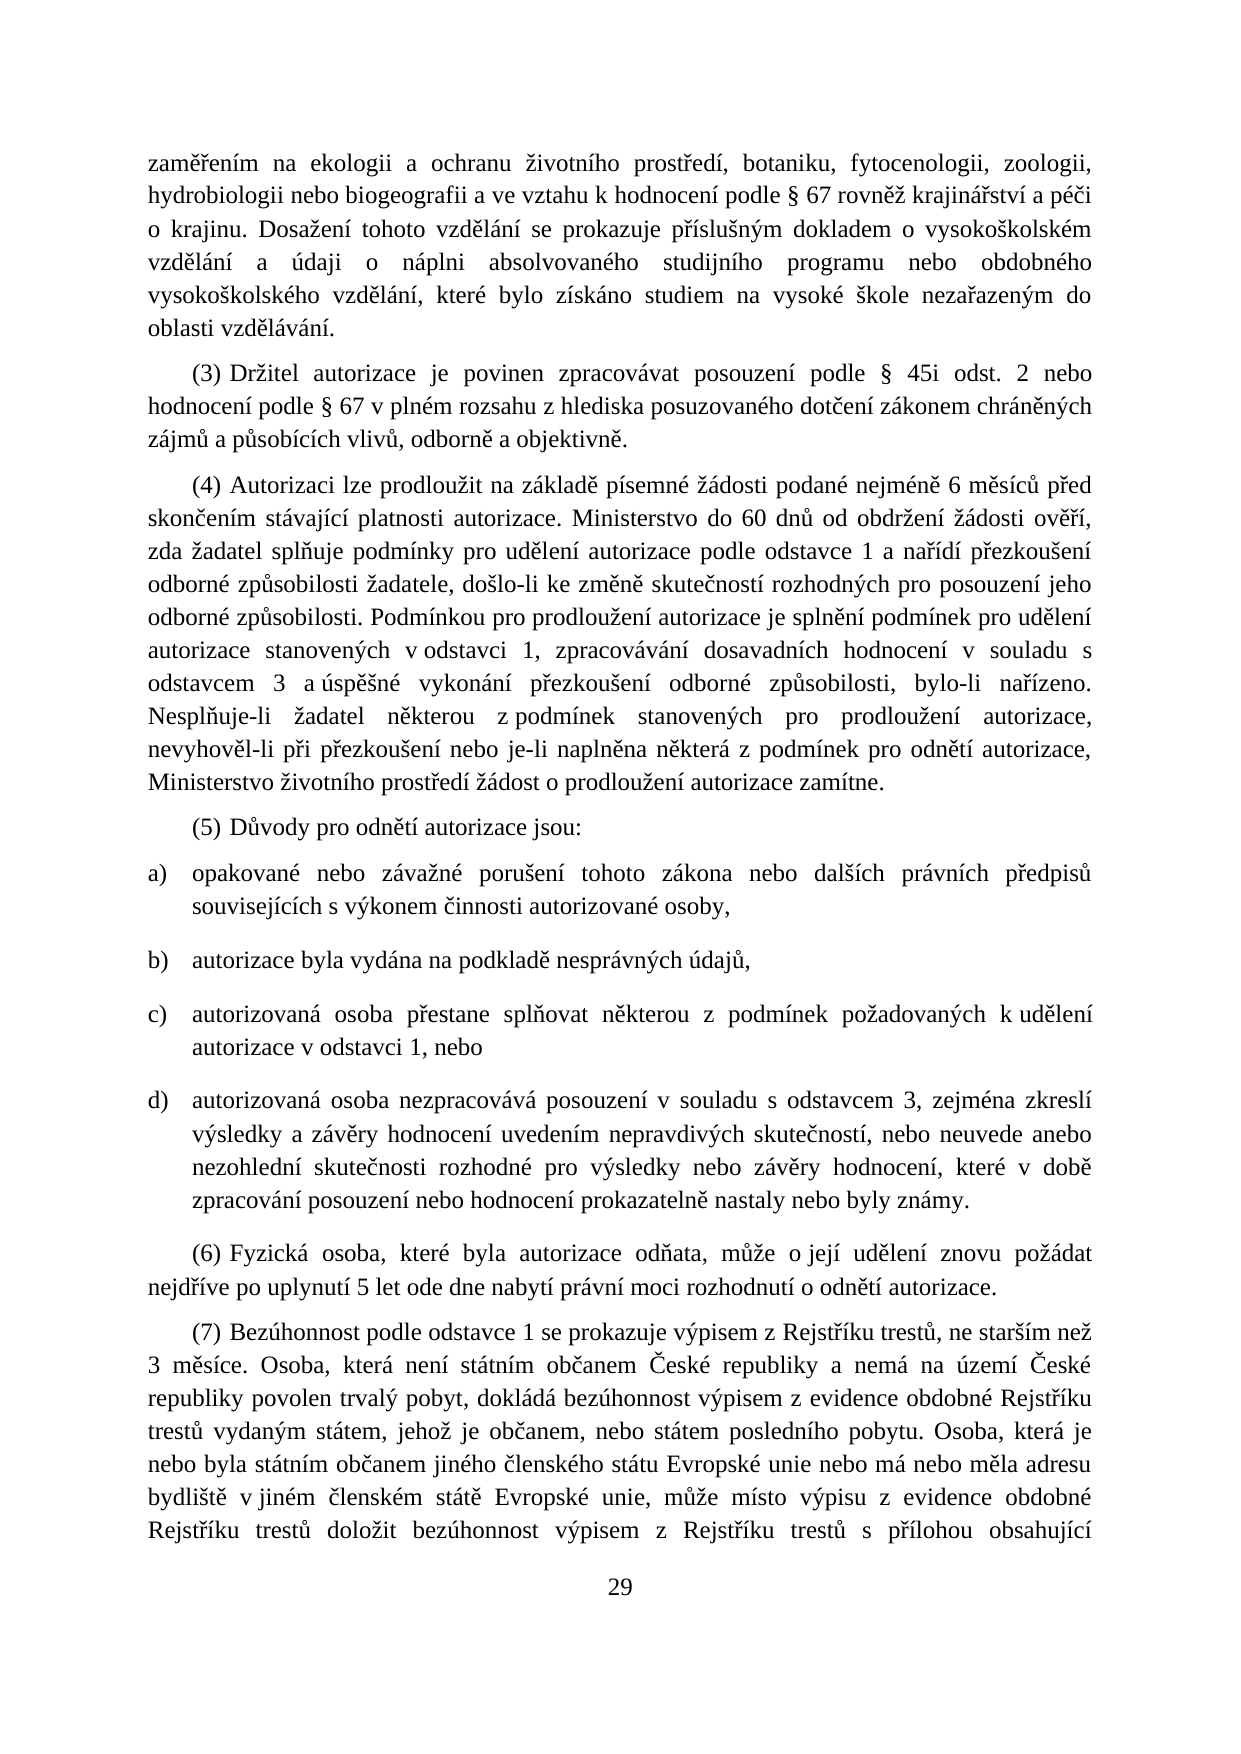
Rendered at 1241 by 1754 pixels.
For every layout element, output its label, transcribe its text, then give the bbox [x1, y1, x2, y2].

text Fyzická osoba, které byla autorizace odňata, může o její udělení znovu požádat nejdříve po uplynutí 5 let ode dne nabytí právní moci rozhodnutí o odnětí autorizace. [148, 1238, 1093, 1300]
text autorizovaná osoba přestane splňovat některou z podmínek požadovaných k udělení autorizace v odstavci 1, nebo [148, 999, 1093, 1061]
text opakované nebo závažné porušení tohoto zákona nebo dalších právních předpisů souvisejících s výkonem činnosti autorizované osoby, [148, 858, 1093, 920]
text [148, 1317, 1093, 1544]
text autorizovaná osoba nezpracovává posouzení v souladu s odstavcem 3, zejména zkreslí výsledky a závěry hodnocení uvedením nepravdivých skutečností, nebo neuvede anebo nezohlední skutečnosti rozhodné pro výsledky nebo závěry hodnocení, které v době zpracování posouzení nebo hodnocení prokazatelně nastaly nebo byly známy. [148, 1086, 1093, 1213]
text Autorizaci lze prodloužit na základě písemné žádosti podané nejméně 6 měsíců před skončením stávající platnosti autorizace. Ministerstvo do 60 dnů od obdržení žádosti ověří, zda žadatel splňuje podmínky pro udělení autorizace podle odstavce 1 a nařídí přezkoušení odborné způsobilosti žadatele, došlo-li ke změně skutečností rozhodných pro posouzení jeho odborné způsobilosti. Podmínkou pro prodloužení autorizace je splnění podmínek pro udělení autorizace stanovených v odstavci 1, zpracovávání dosavadních hodnocení v souladu s odstavcem 3 a úspěšné vykonání přezkoušení odborné způsobilosti, bylo-li nařízeno. Nesplňuje-li žadatel některou z podmínek stanovených pro prodloužení autorizace, nevyhověl-li při přezkoušení nebo je-li naplněna některá z podmínek pro odnětí autorizace, Ministerstvo životního prostředí žádost o prodloužení autorizace zamítne. [148, 470, 1093, 796]
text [148, 148, 1093, 341]
text autorizace byla vydána na podkladě nesprávných údajů, [148, 945, 1093, 974]
text Důvody pro odnětí autorizace jsou: [148, 812, 1093, 841]
text Držitel autorizace je povinen zpracovávat posouzení podle § 45i odst. 2 nebo hodnocení podle § 67 v plném rozsahu z hlediska posuzovaného dotčení zákonem chráněných zájmů a působících vlivů, odborně a objektivně. [148, 358, 1093, 453]
